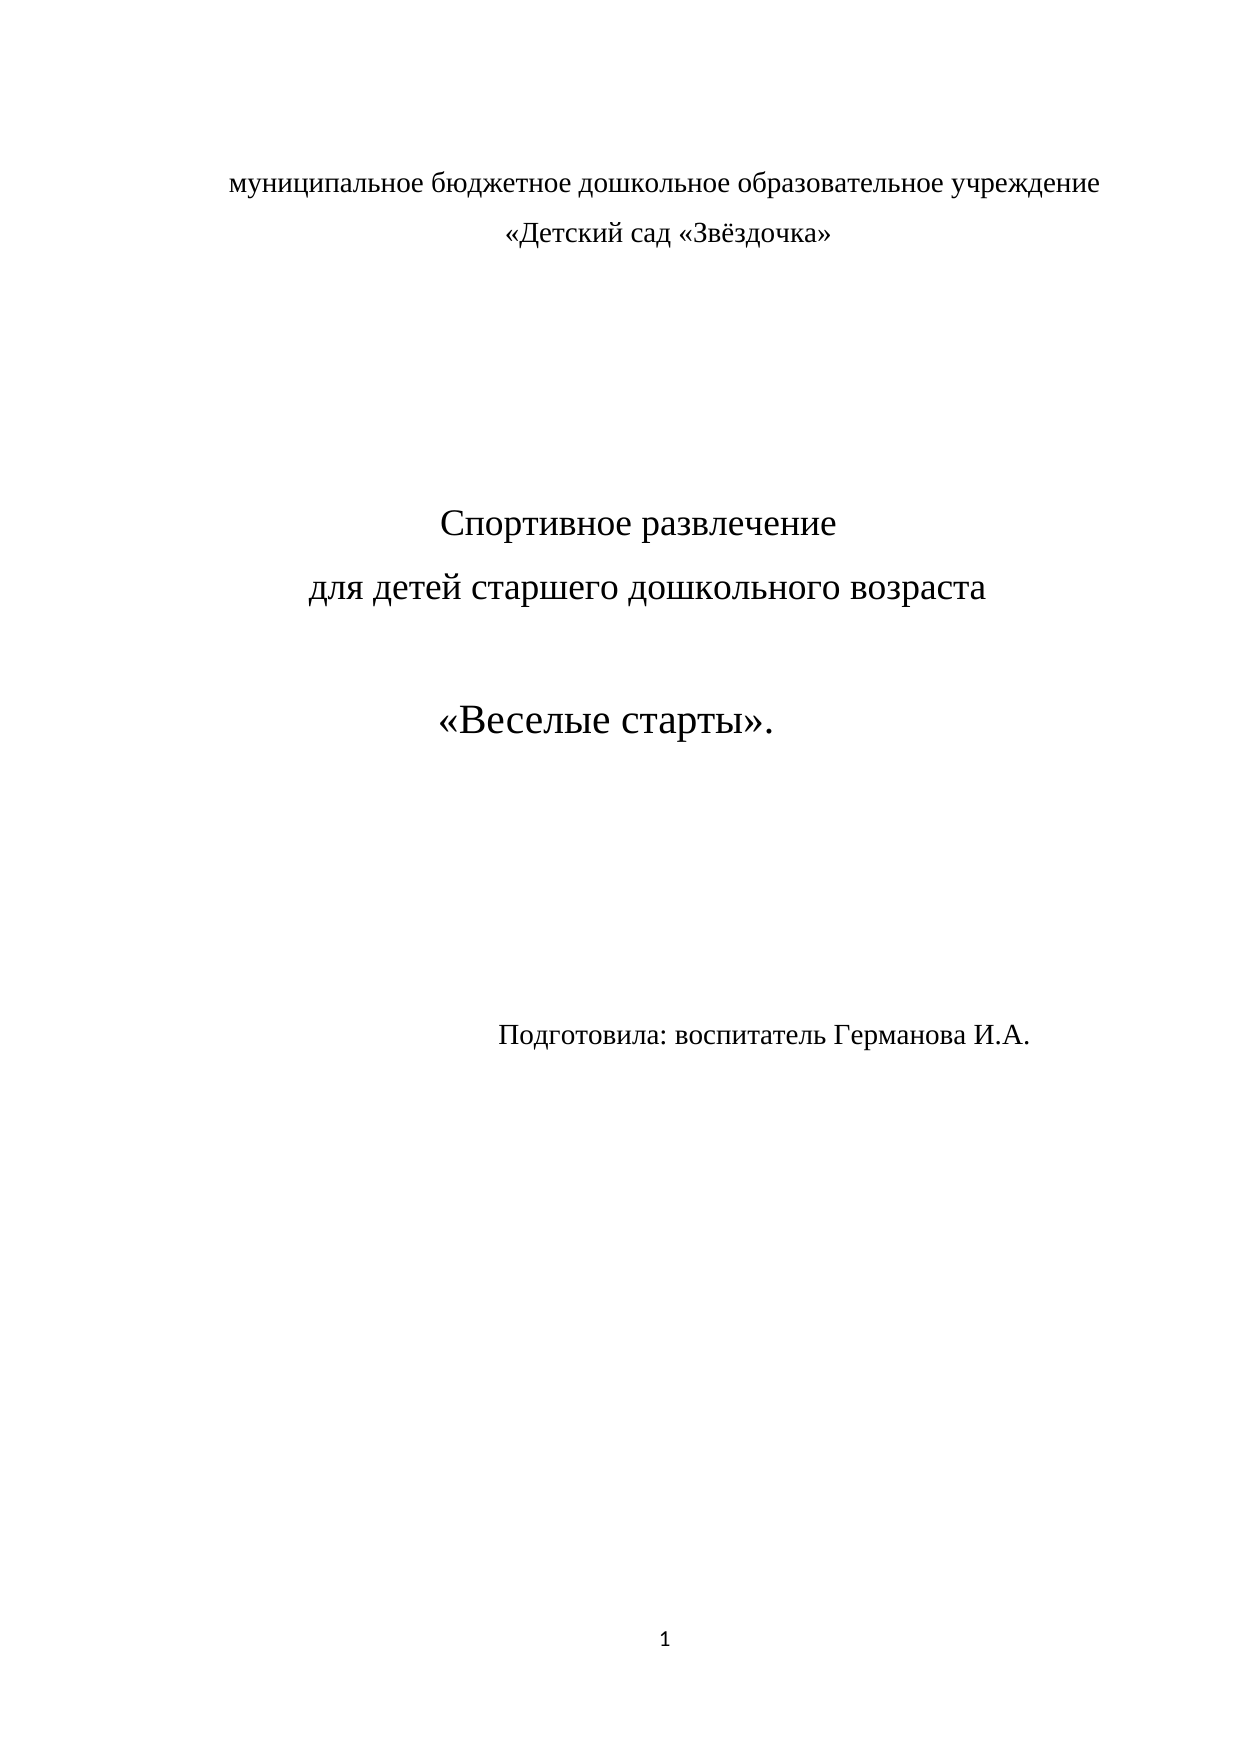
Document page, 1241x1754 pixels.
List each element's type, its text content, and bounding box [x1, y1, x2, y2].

text для детей старшего дошкольного возраста [177, 565, 1152, 608]
text «Веселые старты». [177, 694, 1152, 742]
text Подготовила: воспитатель Германова И.А. [177, 1017, 1152, 1051]
text «Детский сад «Звёздочка» [177, 215, 1152, 249]
text муниципальное бюджетное дошкольное образовательное учреждение [177, 165, 1152, 198]
text Спортивное развлечение [177, 500, 1152, 543]
